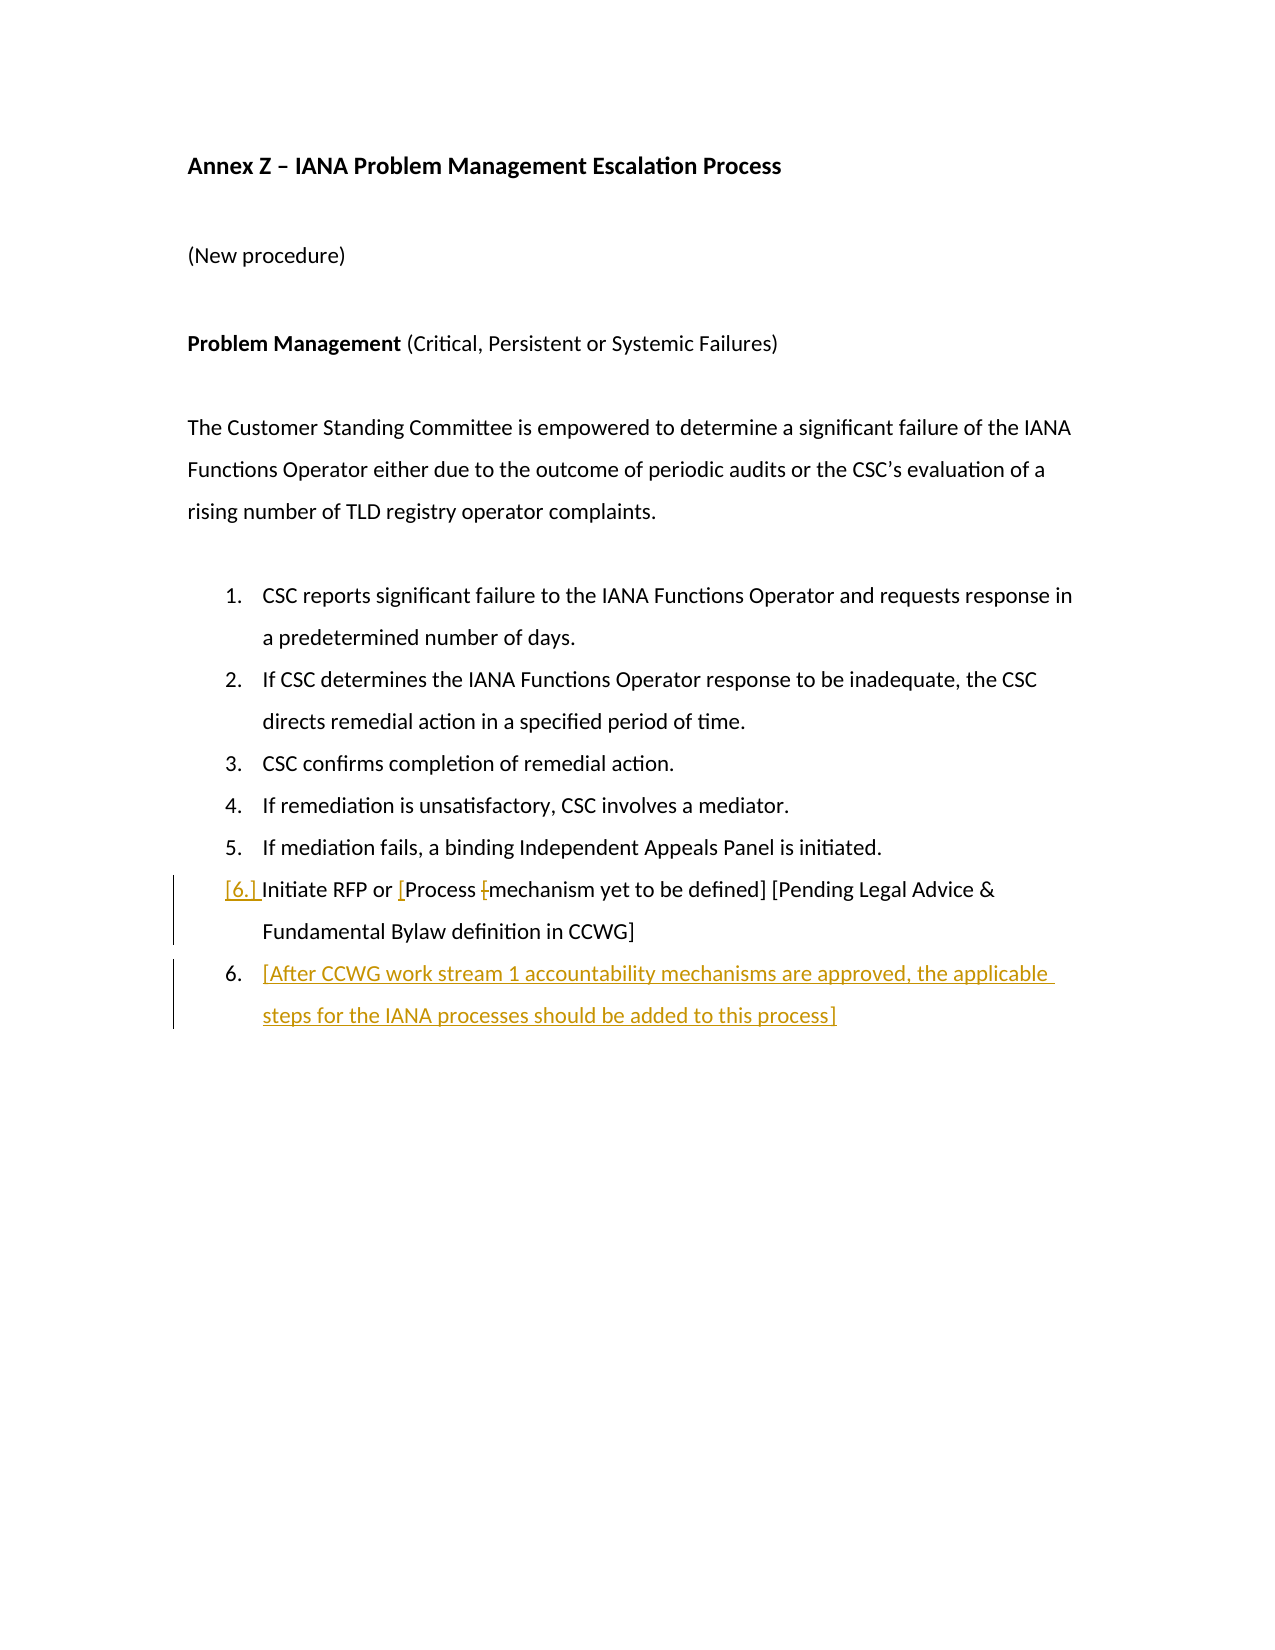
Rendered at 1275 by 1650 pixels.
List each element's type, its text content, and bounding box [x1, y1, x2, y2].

text The Customer Standing Committee is empowered to determine a significant failure of the IANA Functions Operator either due to the outcome of periodic audits or the CSC’s evaluation of a rising number of TLD registry operator complaints. [187, 413, 1087, 525]
list CSC confirms completion of remedial action. [225, 749, 1087, 777]
text Problem Management (Critical, Persistent or Systemic Failures) [187, 329, 1087, 357]
text Annex Z – IANA Problem Management Escalation Process [187, 150, 1087, 181]
list If mediation fails, a binding Independent Appeals Panel is initiated. [225, 833, 1087, 861]
list Initiate RFP or Process mechanism yet to be defined] [Pending Legal Advice & Fundamental Bylaw definition in CCWG] [225, 875, 1087, 945]
list CSC reports significant failure to the IANA Functions Operator and requests response in a predetermined number of days. [225, 581, 1087, 651]
list If remediation is unsatisfactory, CSC involves a mediator. [225, 791, 1087, 819]
text (New procedure) [187, 241, 1087, 269]
list If CSC determines the IANA Functions Operator response to be inadequate, the CSC directs remedial action in a specified period of time. [225, 665, 1087, 735]
